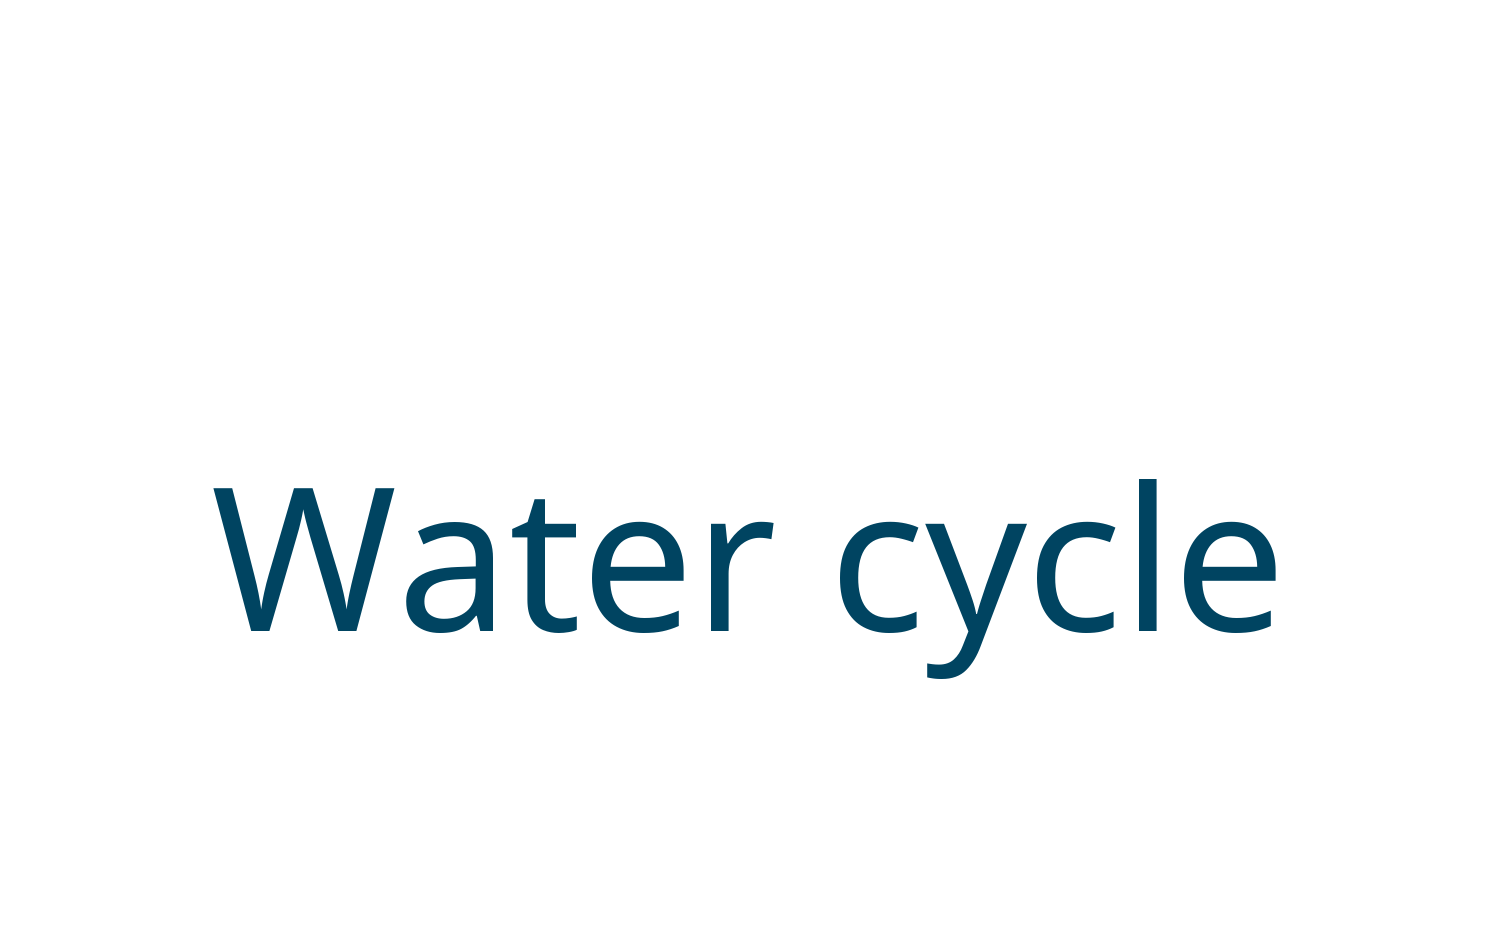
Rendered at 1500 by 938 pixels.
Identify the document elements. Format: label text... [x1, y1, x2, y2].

text Water cycle [91, 417, 1407, 690]
